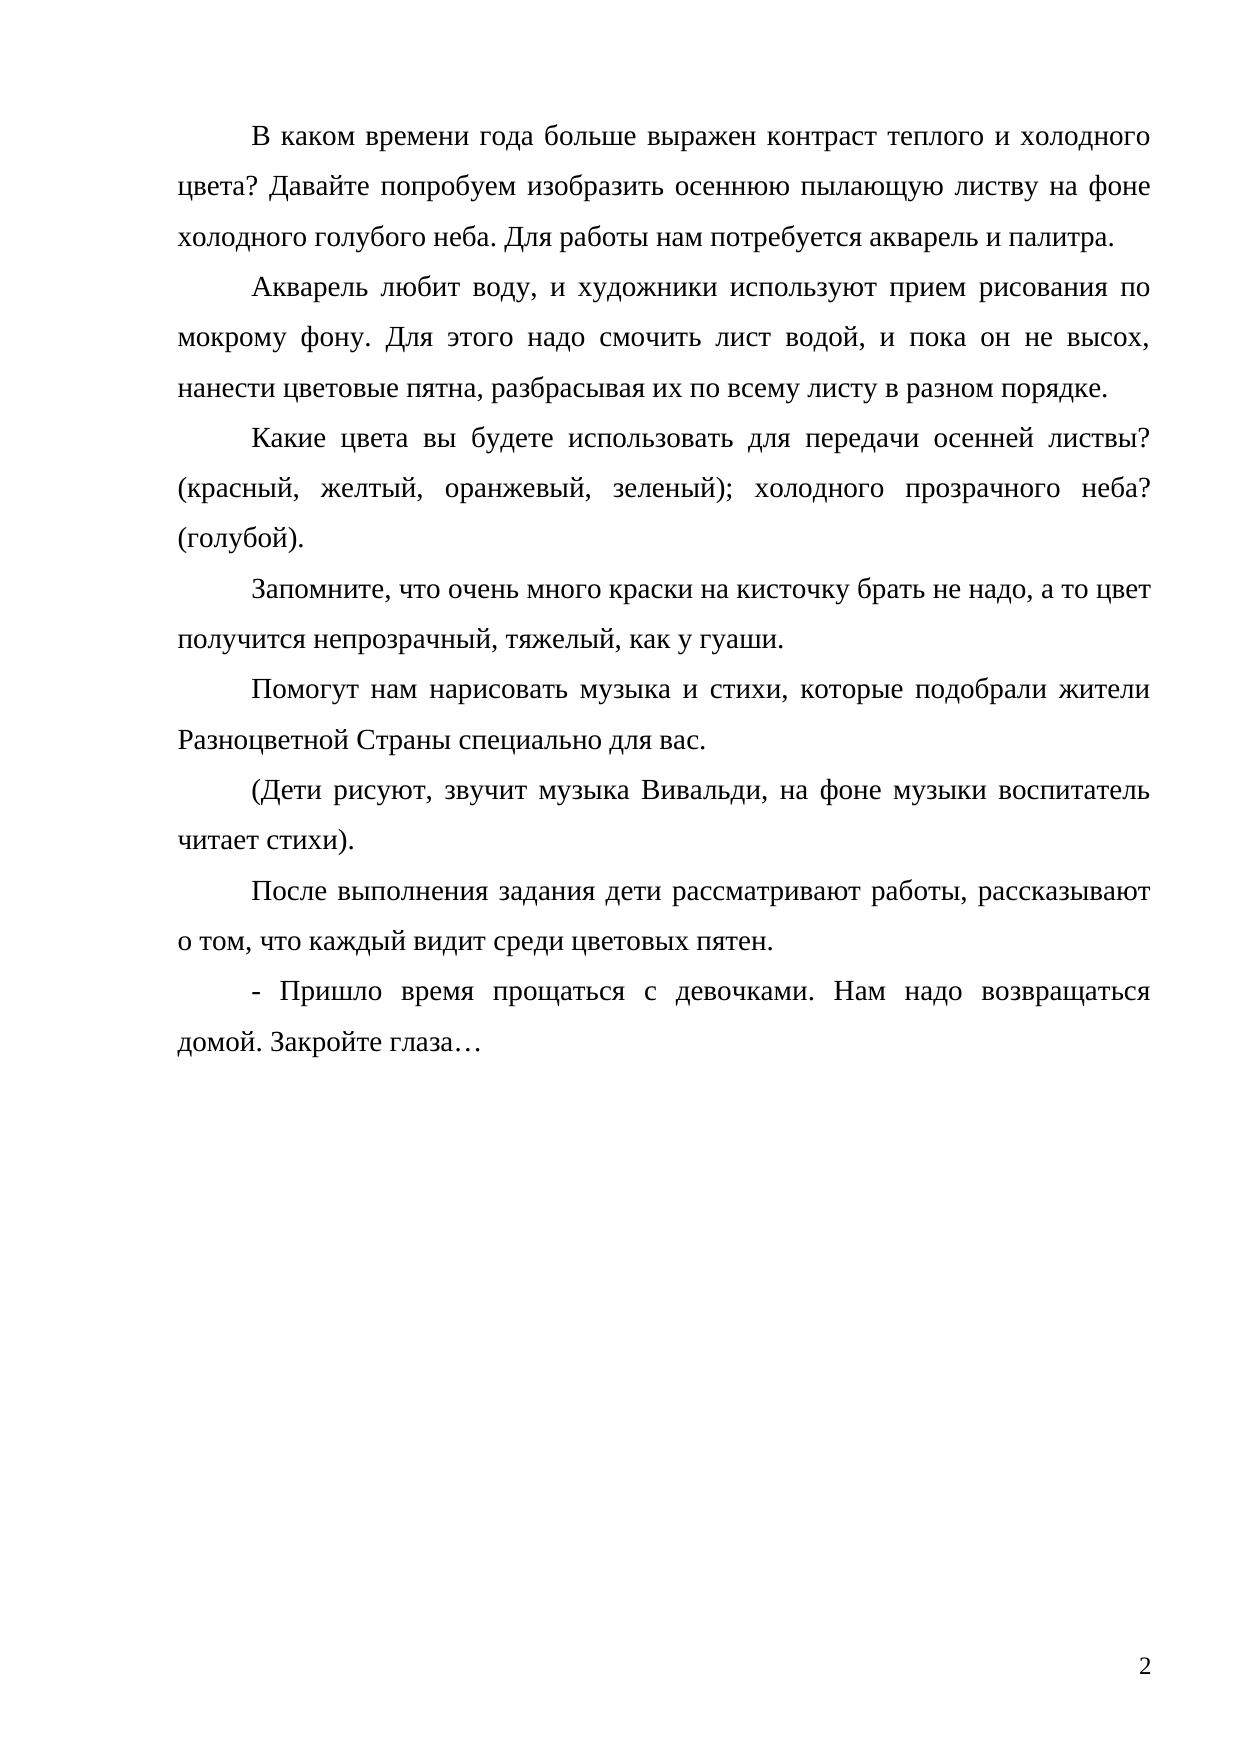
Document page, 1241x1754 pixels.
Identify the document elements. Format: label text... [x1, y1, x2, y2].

text В каком времени года больше выражен контраст теплого и холодного цвета? Давайте попробуем изобразить осеннюю пылающую листву на фоне холодного голубого неба. Для работы нам потребуется акварель и палитра. [177, 118, 1152, 252]
text - Пришло время прощаться с девочками. Нам надо возвращаться домой. Закройте глаза… [177, 973, 1152, 1057]
text Какие цвета вы будете использовать для передачи осенней листвы? (красный, желтый, оранжевый, зеленый); холодного прозрачного неба? (голубой). [177, 420, 1152, 554]
text Запомните, что очень много краски на кисточку брать не надо, а то цвет получится непрозрачный, тяжелый, как у гуаши. [177, 571, 1152, 655]
text Акварель любит воду, и художники используют прием рисования по мокрому фону. Для этого надо смочить лист водой, и пока он не высох, нанести цветовые пятна, разбрасывая их по всему листу в разном порядке. [177, 269, 1152, 403]
text (Дети рисуют, звучит музыка Вивальди, на фоне музыки воспитатель читает стихи). [177, 772, 1152, 856]
text Помогут нам нарисовать музыка и стихи, которые подобрали жители Разноцветной Страны специально для вас. [177, 672, 1152, 755]
text После выполнения задания дети рассматривают работы, рассказывают о том, что каждый видит среди цветовых пятен. [177, 873, 1152, 957]
